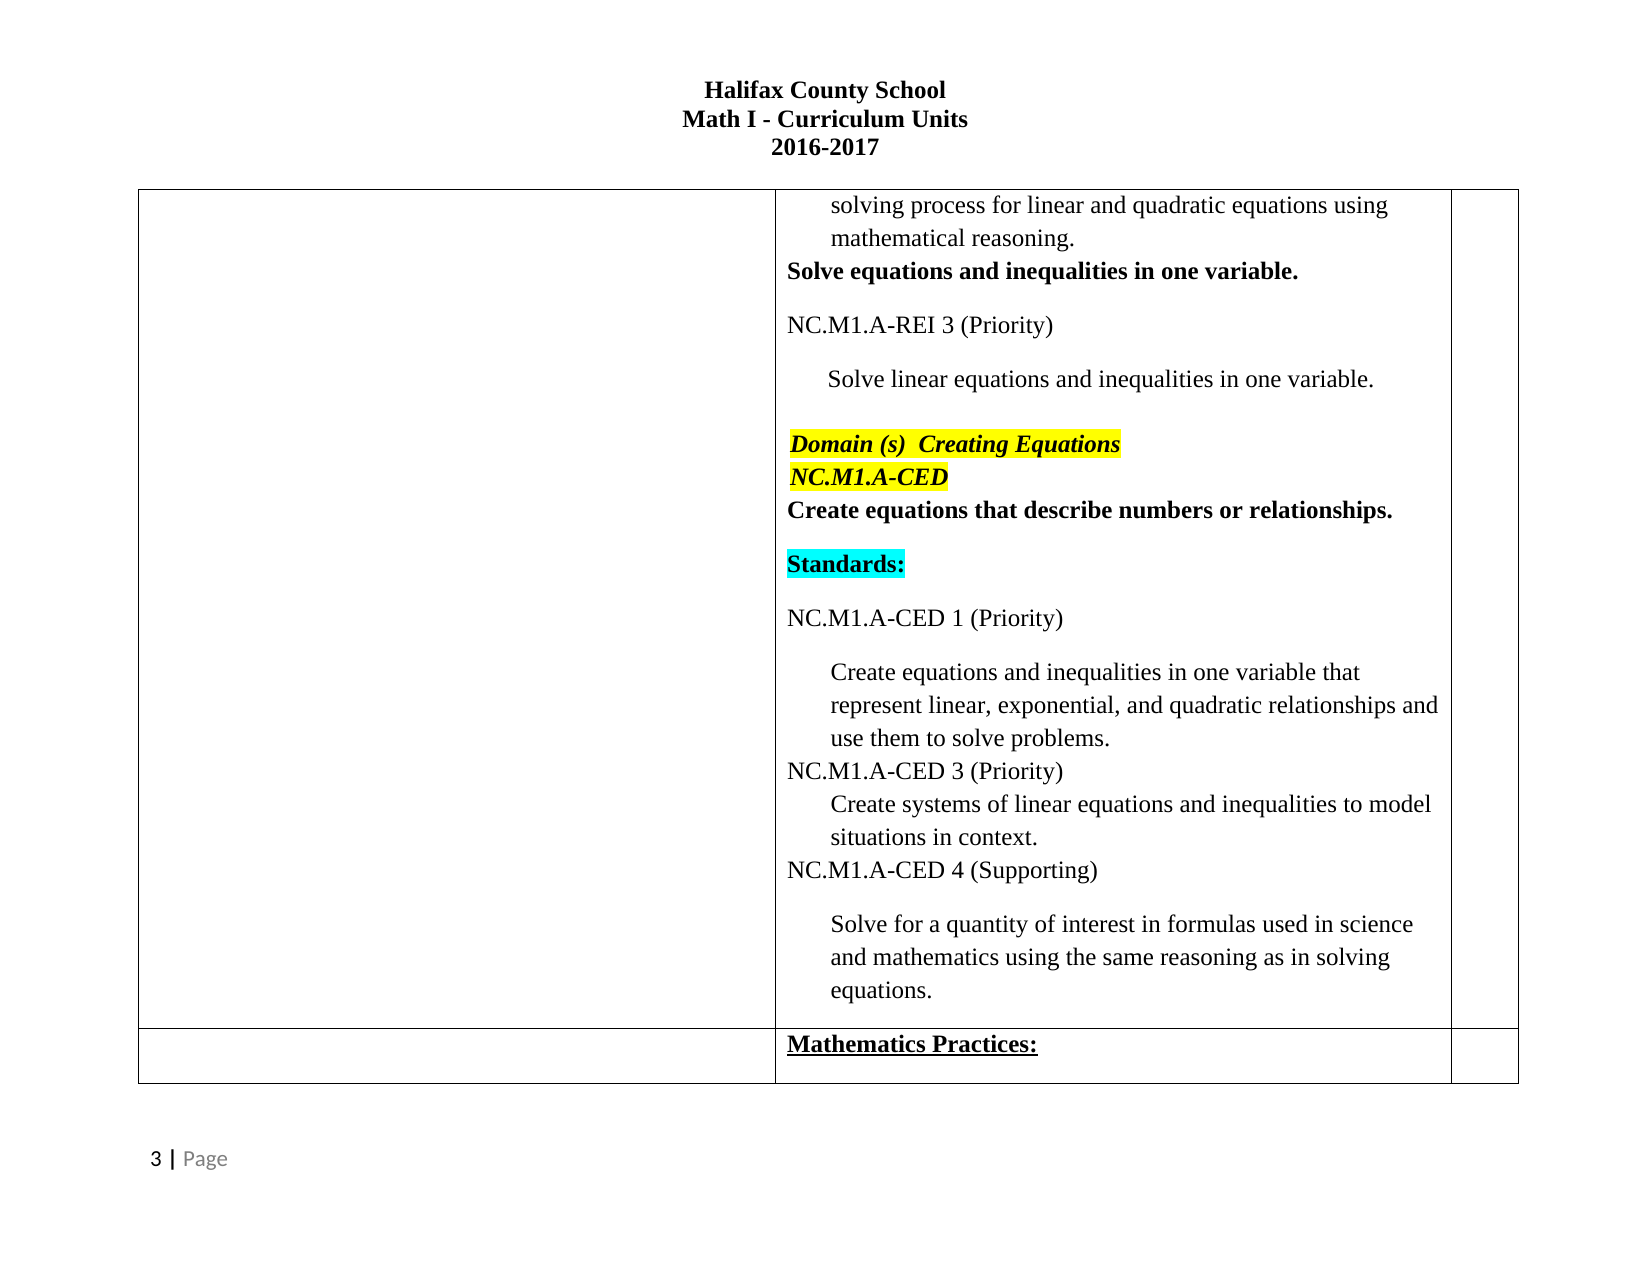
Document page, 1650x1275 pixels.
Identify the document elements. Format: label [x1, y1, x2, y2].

table_cell [776, 1029, 1451, 1083]
table_header [139, 190, 775, 1028]
table_header [1452, 190, 1518, 1028]
table_cell [1452, 1029, 1518, 1083]
table_cell [139, 1029, 775, 1083]
table_header [776, 190, 1451, 1028]
